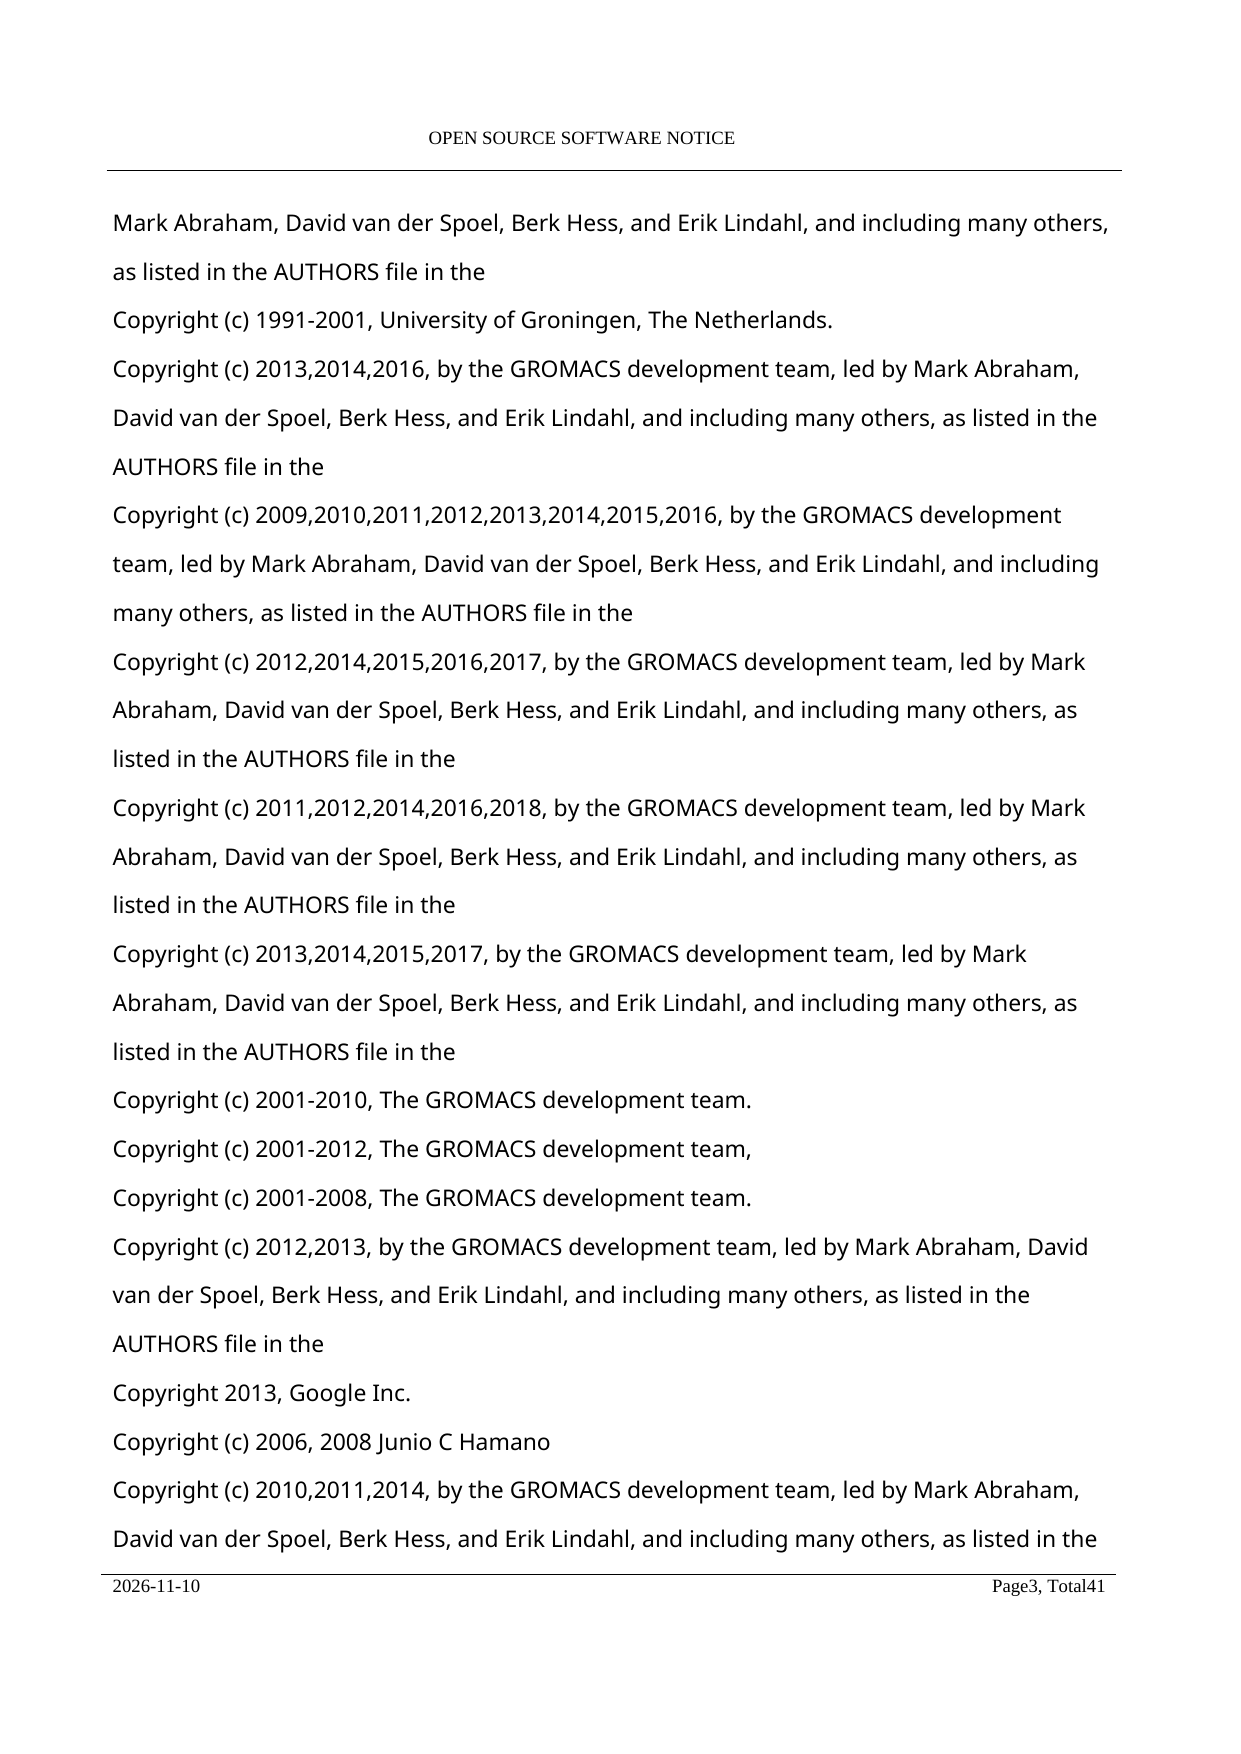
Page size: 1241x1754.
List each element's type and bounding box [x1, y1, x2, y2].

text [112, 206, 1128, 1555]
